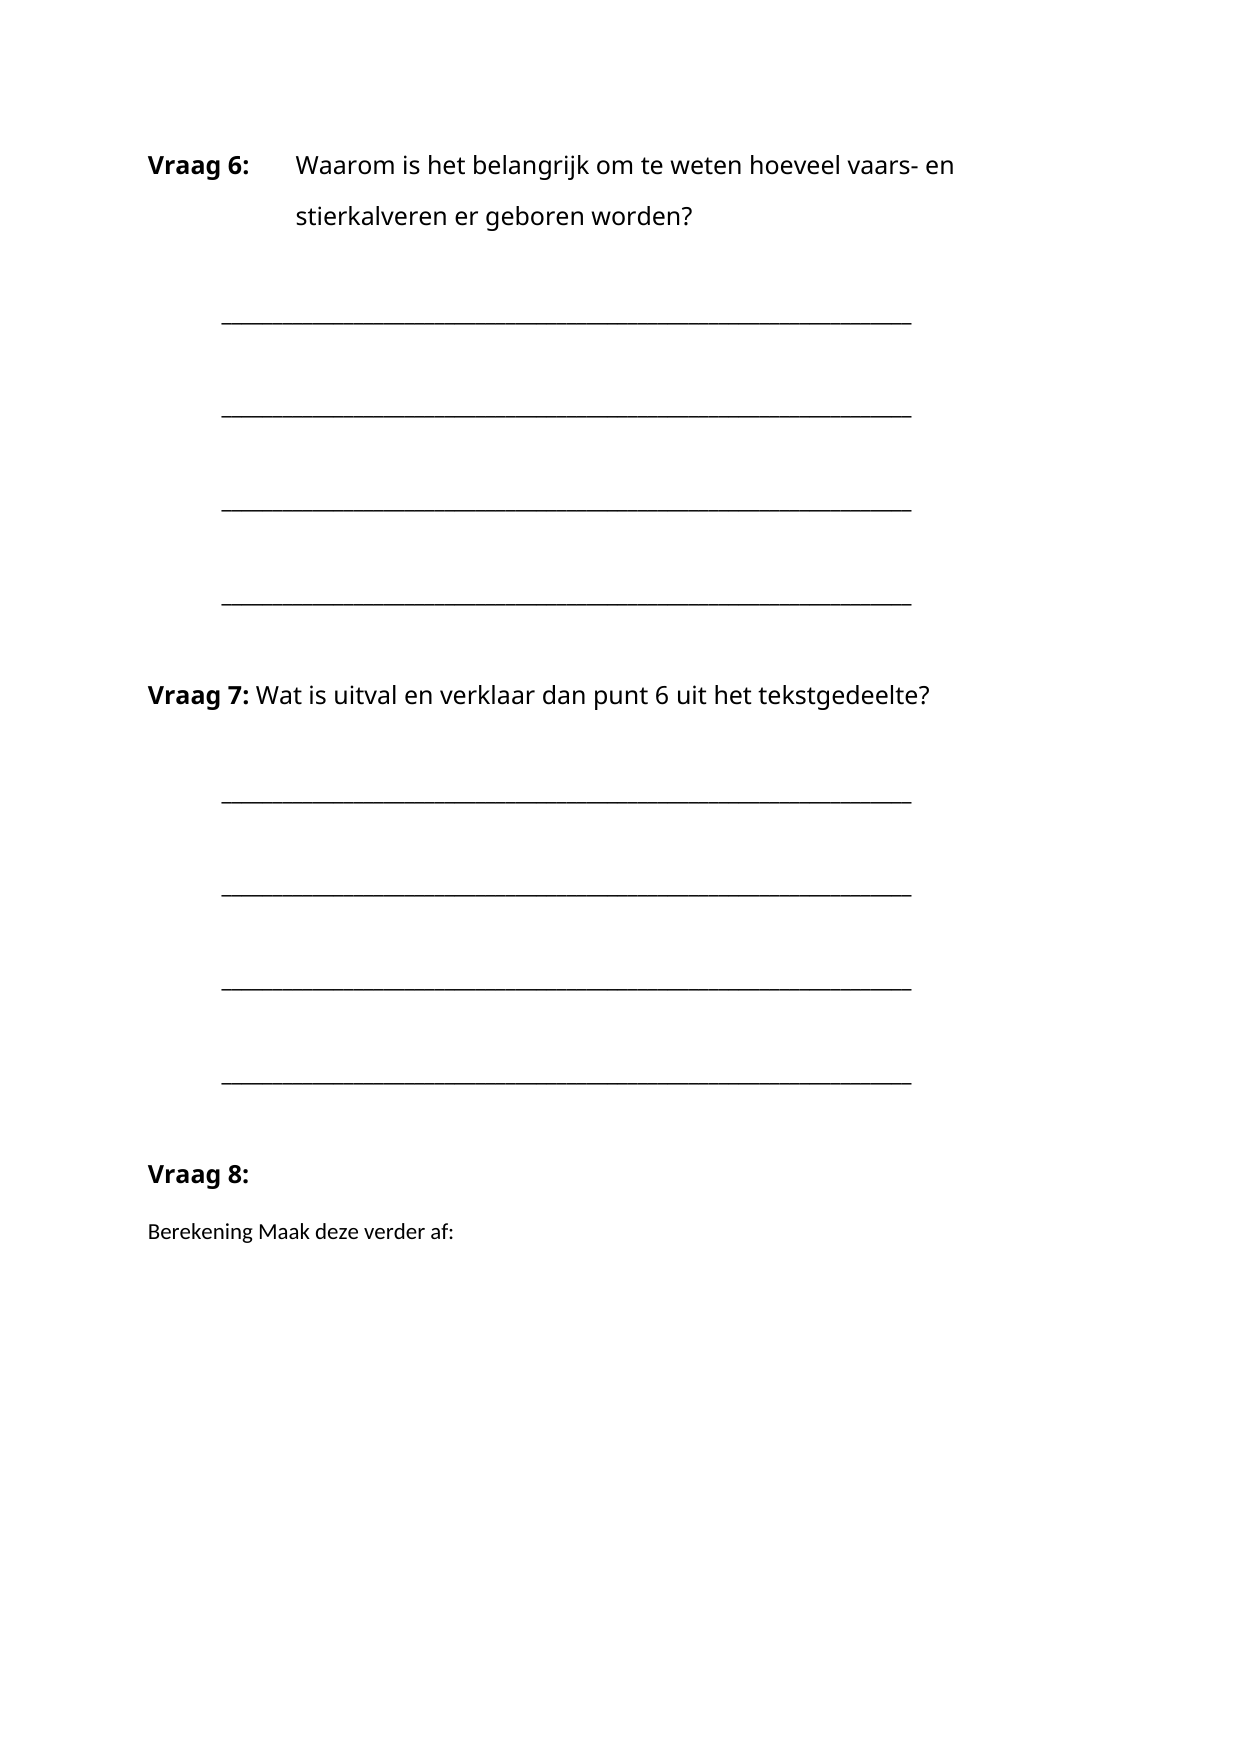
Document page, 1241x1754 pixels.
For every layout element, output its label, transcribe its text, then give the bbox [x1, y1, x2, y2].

text ____________________________________________________________________ [221, 869, 1093, 901]
text Berekening Maak deze verder af: [148, 1217, 1093, 1245]
text ____________________________________________________________________ [221, 297, 1093, 328]
text Vraag 7: Wat is uitval en verklaar dan punt 6 uit het tekstgedeelte? [148, 678, 1093, 712]
text ____________________________________________________________________ [221, 484, 1093, 515]
text Vraag 6: Waarom is het belangrijk om te weten hoeveel vaars- en stierkalveren er geboren worden? [148, 148, 1093, 233]
text Vraag 8: [148, 1157, 1093, 1191]
text ____________________________________________________________________ [221, 776, 1093, 807]
text ____________________________________________________________________ [221, 578, 1093, 609]
text ____________________________________________________________________ [221, 963, 1093, 994]
text ____________________________________________________________________ [221, 390, 1093, 422]
text ____________________________________________________________________ [221, 1057, 1093, 1088]
